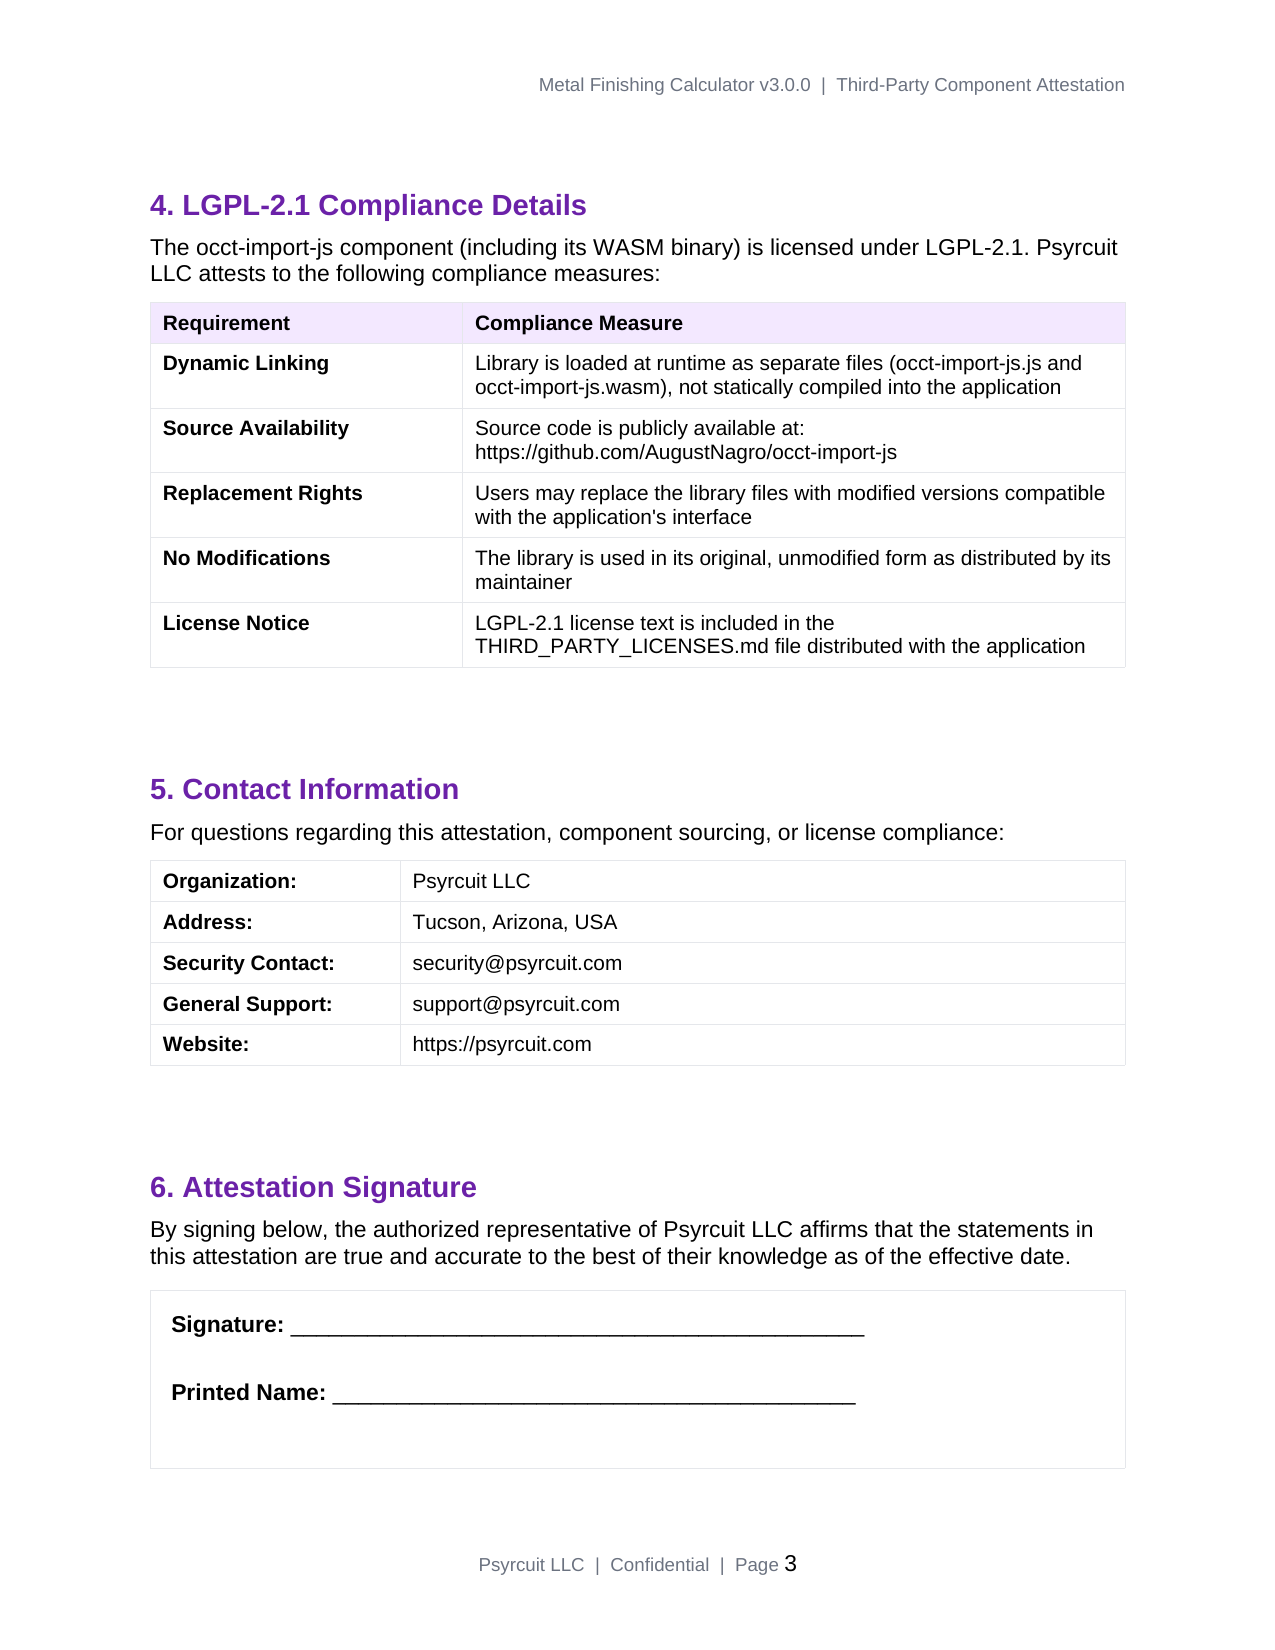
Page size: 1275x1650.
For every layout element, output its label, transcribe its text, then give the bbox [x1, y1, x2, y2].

table_cell Source code is publicly available at: https://github.com/AugustNagro/occt-import-js [463, 409, 1125, 472]
table_header Psyrcuit LLC [401, 861, 1125, 901]
table_cell support@psyrcuit.com [401, 984, 1125, 1024]
table_cell security@psyrcuit.com [401, 943, 1125, 983]
subtitle 4. LGPL-2.1 Compliance Details [150, 187, 1125, 221]
text For questions regarding this attestation, component sourcing, or license compliance: [150, 818, 1125, 845]
table_cell Security Contact: [151, 943, 400, 983]
text The occt-import-js component (including its WASM binary) is licensed under LGPL-2.1. Psyrcuit LLC attests to the following compliance measures: [150, 233, 1125, 286]
table_cell Source Availability [151, 409, 462, 472]
table_cell Dynamic Linking [151, 344, 462, 407]
subtitle 6. Attestation Signature [150, 1170, 1125, 1204]
table_cell General Support: [151, 984, 400, 1024]
table_cell Tucson, Arizona, USA [401, 902, 1125, 942]
table_cell LGPL-2.1 license text is included in the THIRD_PARTY_LICENSES.md file distributed with the application [463, 603, 1125, 667]
table_header Compliance Measure [463, 303, 1125, 343]
table_cell Library is loaded at runtime as separate files (occt-import-js.js and occt-import-js.wasm), not statically compiled into the application [463, 344, 1125, 407]
table_header Organization: [151, 861, 400, 901]
subtitle 5. Contact Information [150, 772, 1125, 806]
text By signing below, the authorized representative of Psyrcuit LLC affirms that the statements in this attestation are true and accurate to the best of their knowledge as of the effective date. [150, 1216, 1125, 1269]
table_cell Address: [151, 902, 400, 942]
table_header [151, 1291, 1125, 1468]
table_cell Website: [151, 1025, 400, 1064]
table_cell Replacement Rights [151, 473, 462, 537]
table_cell License Notice [151, 603, 462, 667]
table_cell The library is used in its original, unmodified form as distributed by its maintainer [463, 538, 1125, 602]
table_cell https://psyrcuit.com [401, 1025, 1125, 1064]
table_cell Users may replace the library files with modified versions compatible with the application's interface [463, 473, 1125, 537]
table_cell No Modifications [151, 538, 462, 602]
table_header Requirement [151, 303, 462, 343]
